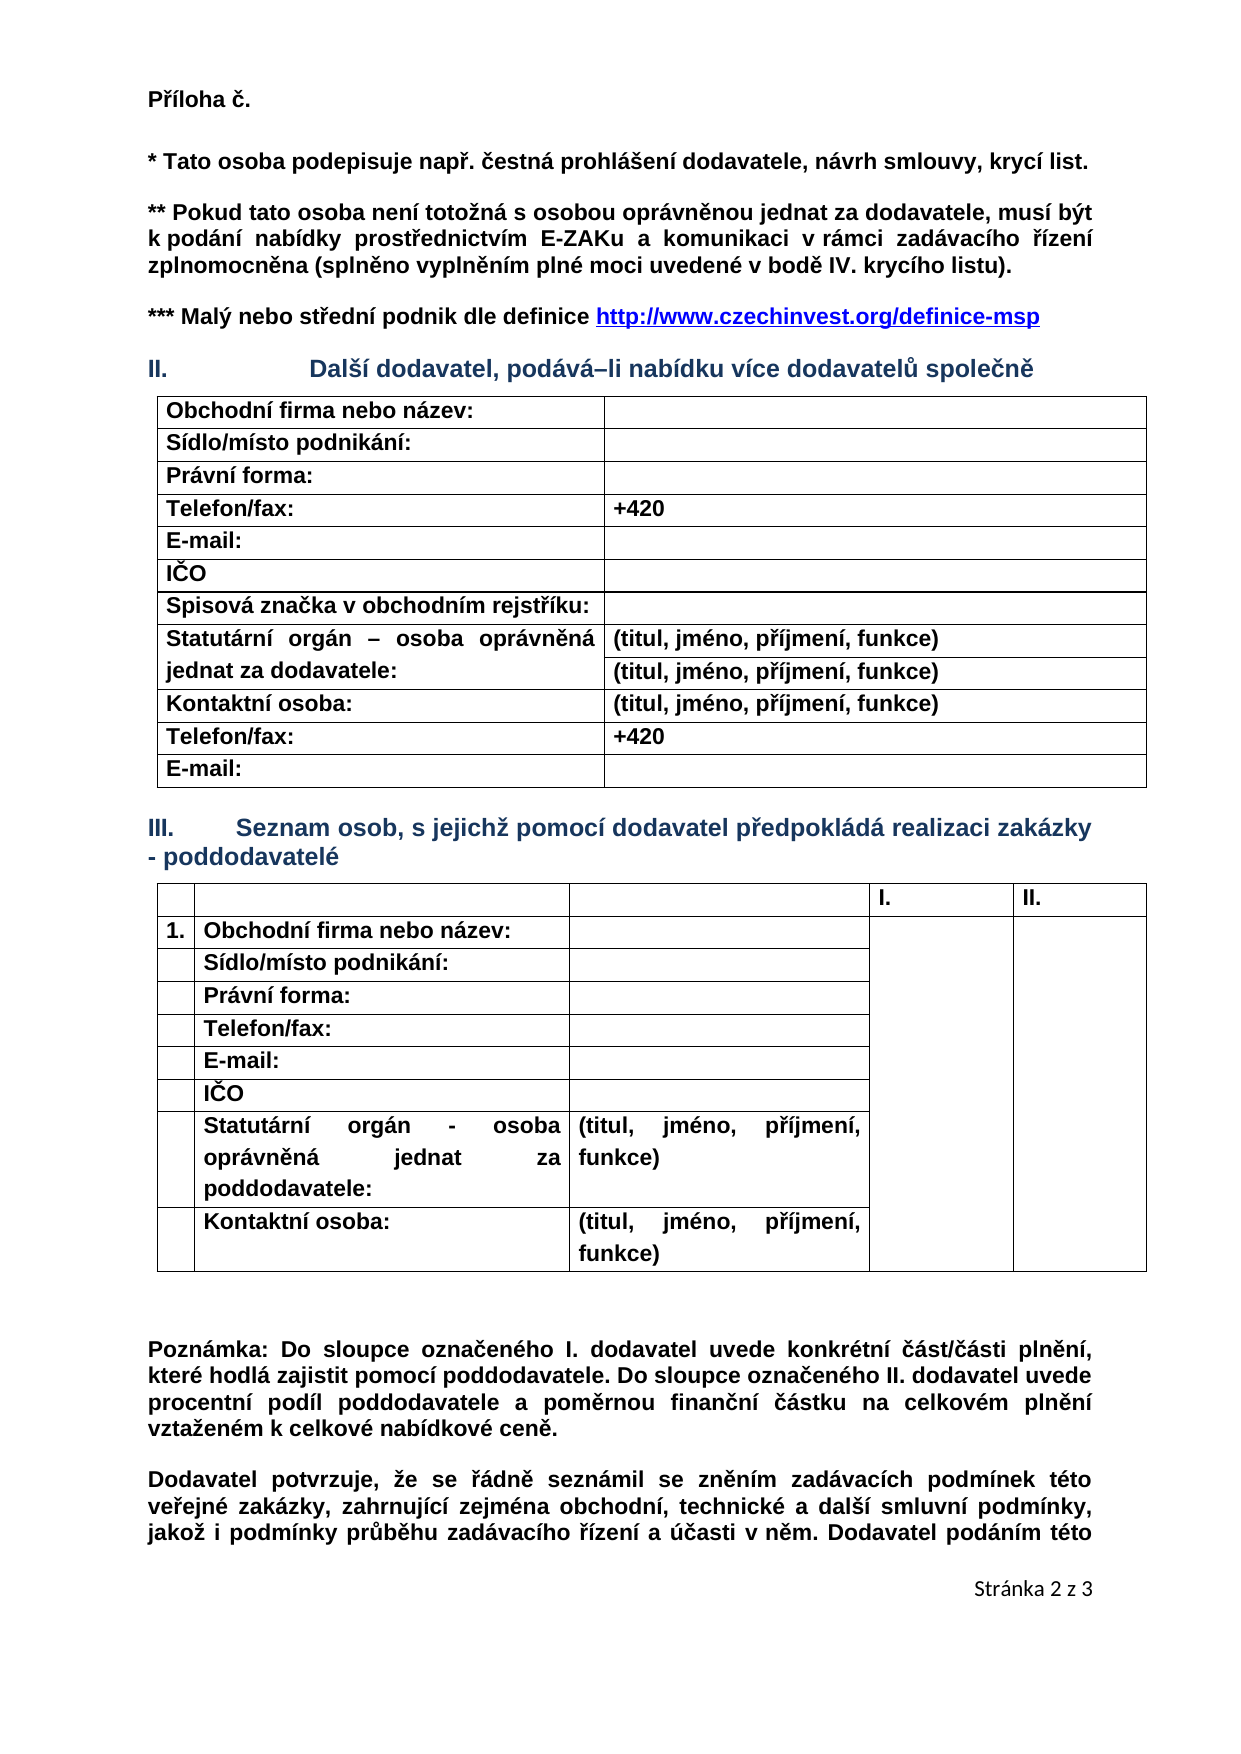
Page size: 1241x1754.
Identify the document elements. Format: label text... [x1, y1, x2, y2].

text *** Malý nebo střední podnik dle definice http://www.czechinvest.org/definice-msp [148, 303, 1093, 329]
table_cell E-mail: [158, 527, 604, 559]
table_cell [605, 755, 1146, 787]
table_cell Spisová značka v obchodním rejstříku: [158, 593, 604, 624]
table_cell [605, 462, 1146, 493]
table_cell IČO [195, 1080, 569, 1111]
table_cell Kontaktní osoba: [195, 1208, 569, 1271]
table_header I. [870, 884, 1013, 916]
table_cell Sídlo/místo podnikání: [158, 429, 604, 461]
table_cell E-mail: [158, 755, 604, 787]
table_cell [158, 982, 194, 1013]
table_cell (titul, jméno, příjmení, funkce) [605, 658, 1146, 689]
table_cell (titul, jméno, příjmení, funkce) [570, 1112, 869, 1207]
table_cell [570, 1080, 869, 1111]
table_cell Sídlo/místo podnikání: [195, 949, 569, 981]
table_cell (titul, jméno, příjmení, funkce) [605, 690, 1146, 722]
table_cell [570, 917, 869, 948]
table_cell [158, 1047, 194, 1079]
table_cell [605, 527, 1146, 559]
table_header Obchodní firma nebo název: [158, 397, 604, 428]
table_cell (titul, jméno, příjmení, funkce) [605, 625, 1146, 657]
text Poznámka: Do sloupce označeného I. dodavatel uvede konkrétní část/části plnění, které hodlá zajistit pomocí poddodavatele. Do sloupce označeného II. dodavatel uvede procentní podíl poddodavatele a poměrnou finanční částku na celkovém plnění vztaženém k celkové nabídkové ceně. [148, 1336, 1093, 1441]
table_cell (titul, jméno, příjmení, funkce) [570, 1208, 869, 1271]
table_cell [158, 949, 194, 981]
table_cell IČO [158, 560, 604, 591]
table_cell [158, 1015, 194, 1046]
table_header [570, 884, 869, 916]
table_cell E-mail: [195, 1047, 569, 1079]
table_header [605, 397, 1146, 428]
table_cell Právní forma: [195, 982, 569, 1013]
table_cell Statutární orgán – osoba oprávněná jednat za dodavatele: [158, 625, 604, 689]
text ** Pokud tato osoba není totožná s osobou oprávněnou jednat za dodavatele, musí být k podání nabídky prostřednictvím E-ZAKu a komunikaci v rámci zadávacího řízení zplnomocněna (splněno vyplněním plné moci uvedené v bodě IV. krycího listu). [148, 199, 1093, 278]
table_cell Obchodní firma nebo název: [195, 917, 569, 948]
table_cell 1. [158, 917, 194, 948]
table_cell +420 [605, 495, 1146, 526]
subtitle Seznam osob, s jejichž pomocí dodavatel předpokládá realizaci zakázky - poddodavatelé [148, 813, 1093, 871]
table_cell Telefon/fax: [158, 723, 604, 754]
subtitle Další dodavatel, podává–li nabídku více dodavatelů společně [148, 354, 1093, 383]
table_cell Statutární orgán - osoba oprávněná jednat za poddodavatele: [195, 1112, 569, 1207]
table_cell [158, 1080, 194, 1111]
table_cell Telefon/fax: [158, 495, 604, 526]
table_cell Právní forma: [158, 462, 604, 493]
table_cell +420 [605, 723, 1146, 754]
table_header [195, 884, 569, 916]
table_cell [158, 1208, 194, 1271]
table_cell [570, 949, 869, 981]
table_cell [158, 1112, 194, 1207]
table_cell Telefon/fax: [195, 1015, 569, 1046]
table_cell [605, 429, 1146, 461]
table_cell Kontaktní osoba: [158, 690, 604, 722]
table_cell [870, 917, 1013, 1271]
table_header II. [1014, 884, 1146, 916]
table_cell [605, 593, 1146, 624]
table_cell [570, 982, 869, 1013]
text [148, 1466, 1093, 1546]
text * Tato osoba podepisuje např. čestná prohlášení dodavatele, návrh smlouvy, krycí list. [148, 148, 1093, 174]
table_cell [570, 1047, 869, 1079]
table_cell [605, 560, 1146, 591]
table_cell [1014, 917, 1146, 1271]
table_cell [570, 1015, 869, 1046]
table_header [158, 884, 194, 916]
